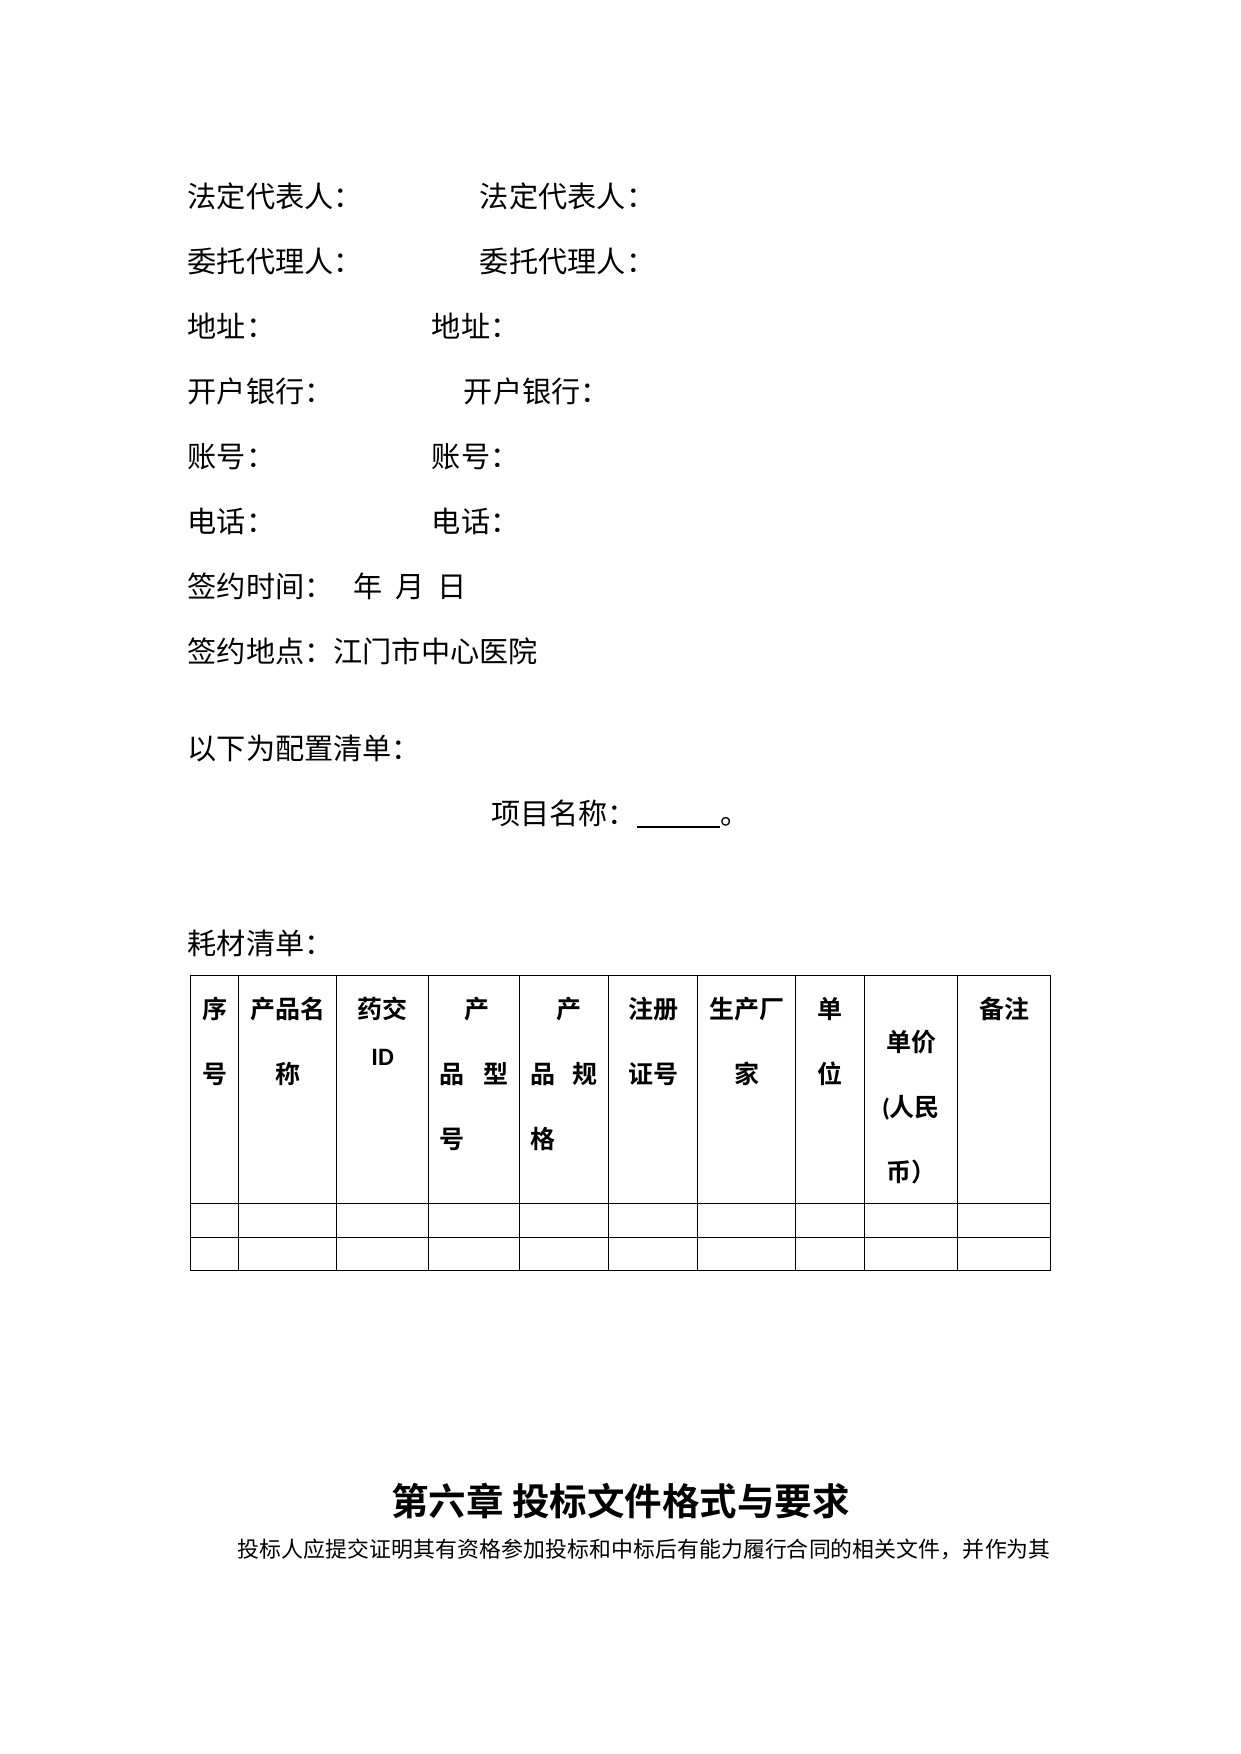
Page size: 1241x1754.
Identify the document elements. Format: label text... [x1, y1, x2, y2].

table_header 产品规格 [520, 976, 608, 1203]
table_cell [239, 1204, 336, 1237]
text 电话： 电话： [187, 487, 1053, 552]
table_cell [191, 1204, 238, 1237]
text 以下为配置清单： [187, 714, 1053, 779]
table_cell [865, 1238, 957, 1270]
text 签约地点：江门市中心医院 [187, 617, 1053, 682]
text 账号： 账号： [187, 422, 1053, 487]
table_cell [698, 1238, 795, 1270]
table_header 备注 [958, 976, 1050, 1203]
text 法定代表人： 法定代表人： [187, 162, 1053, 227]
table_cell [337, 1204, 428, 1237]
text 签约时间： 年 月 日 [187, 552, 1053, 617]
table_cell [429, 1204, 519, 1237]
table_cell [865, 1204, 957, 1237]
text 开户银行： 开户银行： [187, 357, 1053, 422]
table_cell [958, 1238, 1050, 1270]
table_cell [698, 1204, 795, 1237]
table_cell [429, 1238, 519, 1270]
table_cell [796, 1238, 864, 1270]
table_header 产品型号 [429, 976, 519, 1203]
table_header 单位 [796, 976, 864, 1203]
text 耗材清单： [187, 909, 1053, 974]
table_header 序号 [191, 976, 238, 1203]
table_cell [191, 1238, 238, 1270]
table_cell [958, 1204, 1050, 1237]
table_cell [520, 1204, 608, 1237]
table_cell [796, 1204, 864, 1237]
table_header 生产厂家 [698, 976, 795, 1203]
text 项目名称： 。 [187, 779, 1053, 844]
table_cell [337, 1238, 428, 1270]
table_cell [239, 1238, 336, 1270]
table_cell [609, 1238, 697, 1270]
table_cell [609, 1204, 697, 1237]
text 地址： 地址： [187, 292, 1053, 357]
text 第六章 投标文件格式与要求 [187, 1466, 1053, 1531]
table_header 药交ID [337, 976, 428, 1203]
table_header 注册证号 [609, 976, 697, 1203]
table_header 单价 (人民币） [865, 976, 957, 1203]
table_cell [520, 1238, 608, 1270]
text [187, 1531, 1053, 1564]
text 委托代理人： 委托代理人： [187, 227, 1053, 292]
table_header 产品名称 [239, 976, 336, 1203]
